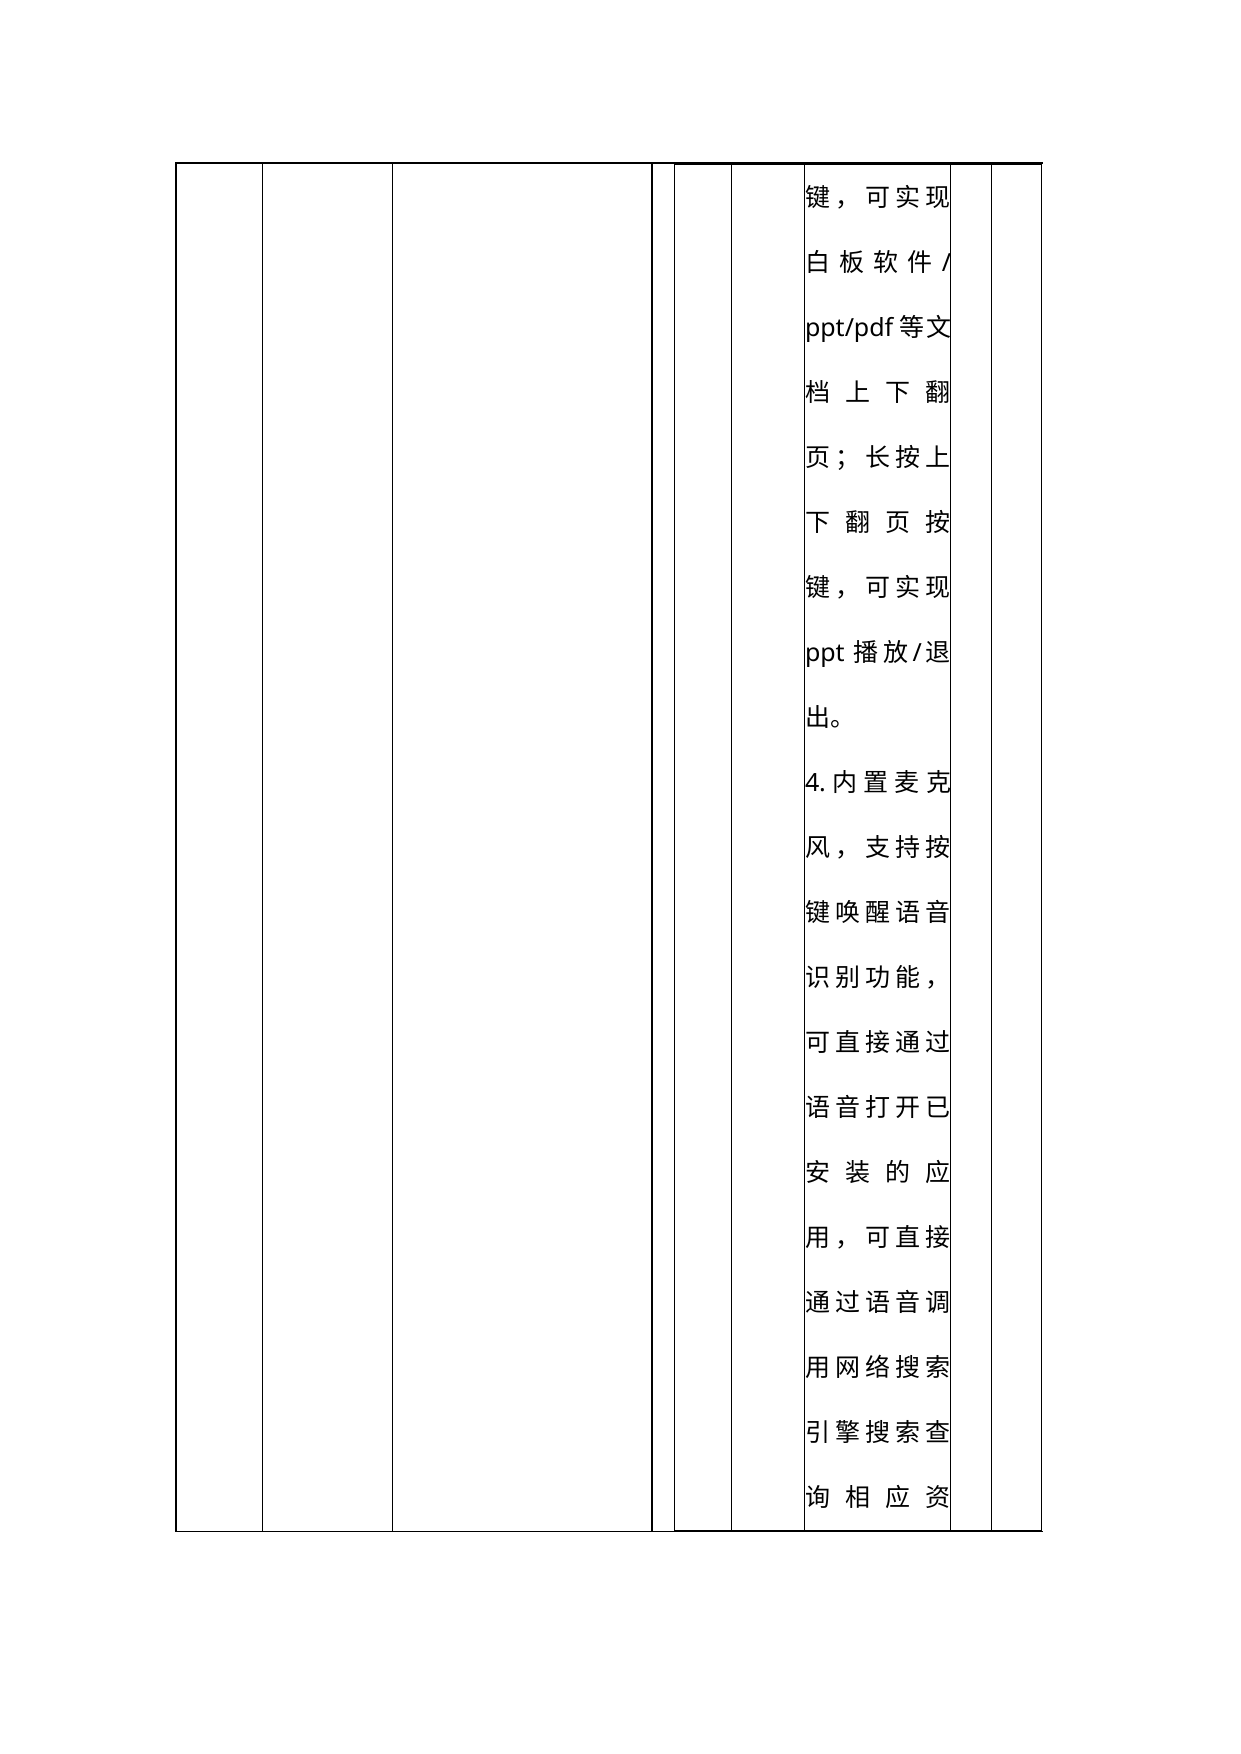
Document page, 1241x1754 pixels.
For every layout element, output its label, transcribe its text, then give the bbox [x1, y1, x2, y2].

table_cell [805, 165, 950, 1530]
table_cell 1 [177, 164, 262, 1531]
table_cell [732, 165, 804, 1530]
table_cell [675, 165, 731, 1530]
table_cell [951, 165, 991, 1530]
table_cell [992, 165, 1041, 1530]
table_cell [393, 164, 651, 1531]
table_cell [653, 164, 674, 1531]
table_cell [263, 164, 392, 1531]
